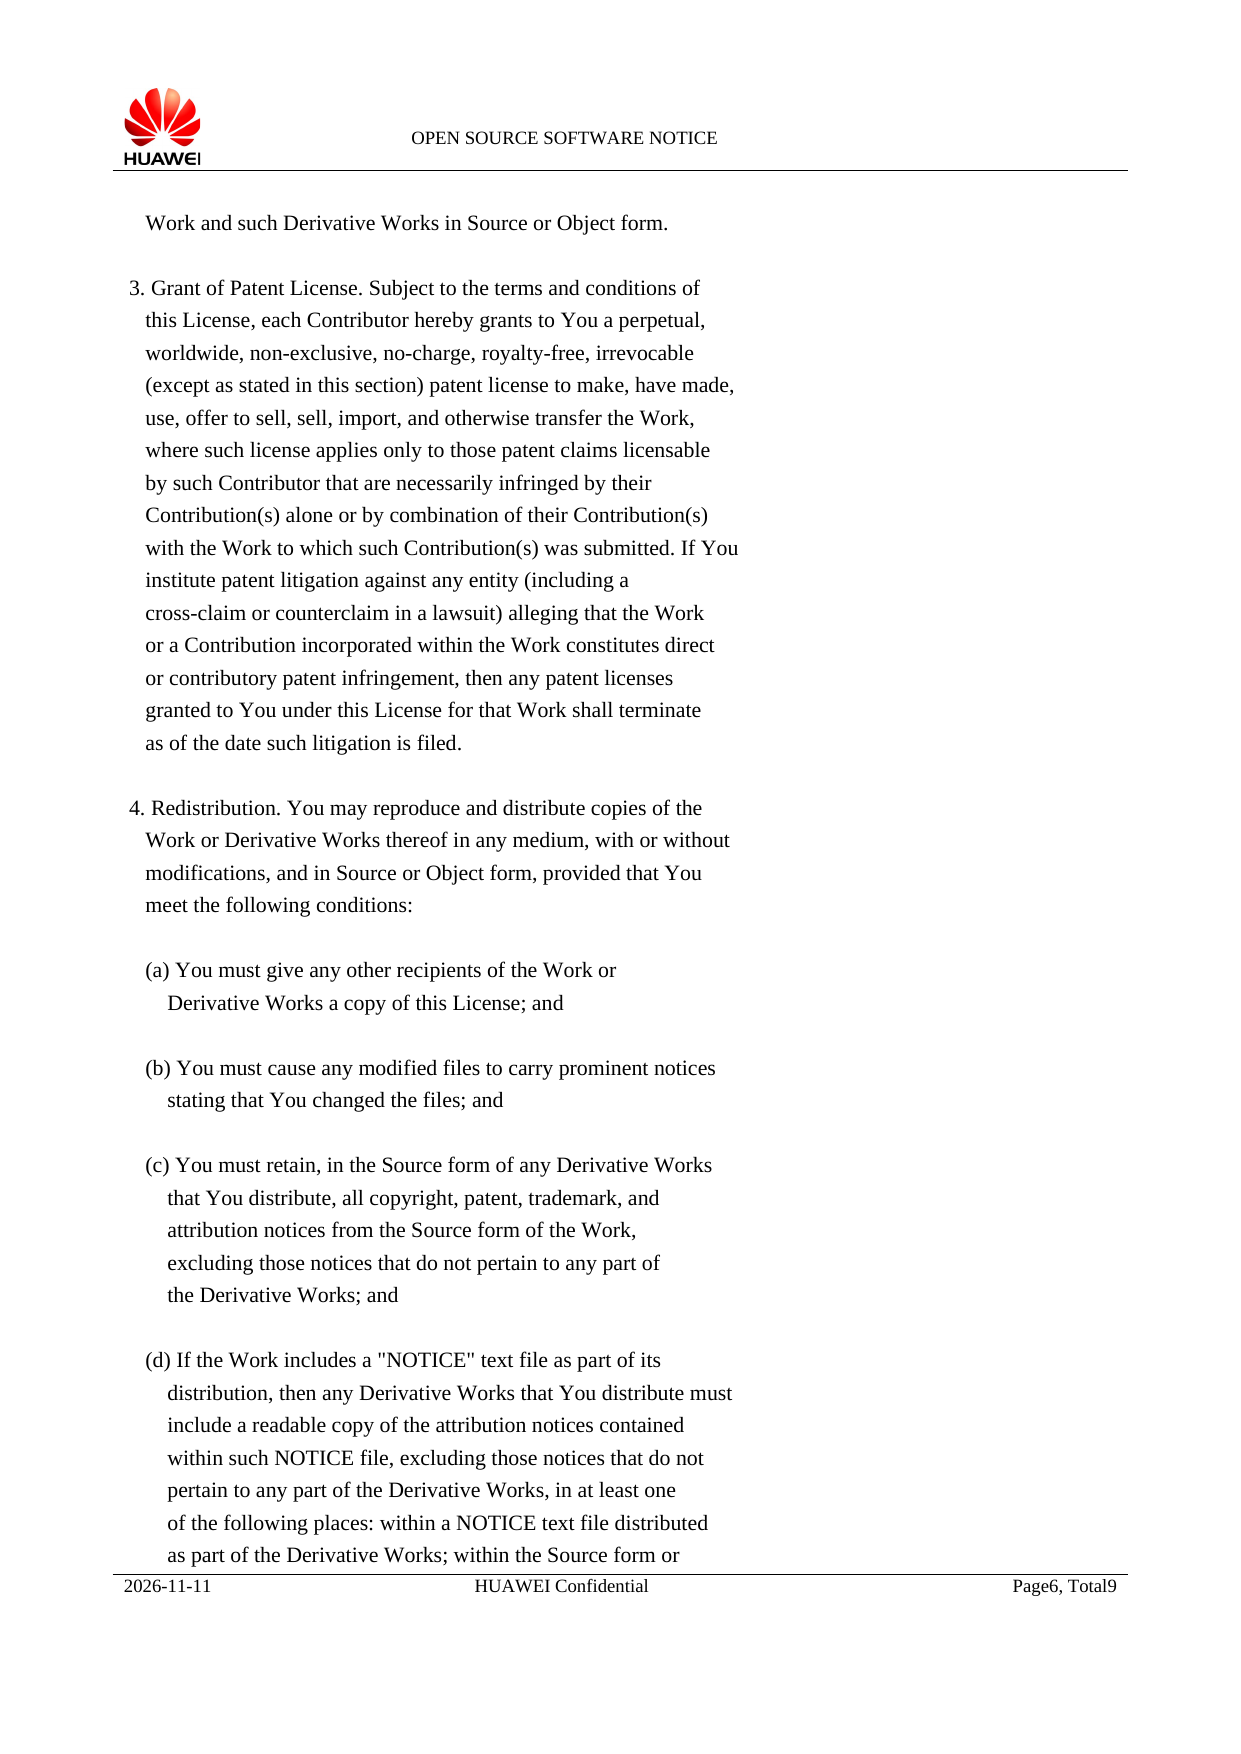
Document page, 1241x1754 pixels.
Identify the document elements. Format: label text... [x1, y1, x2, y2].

picture [124, 88, 201, 165]
